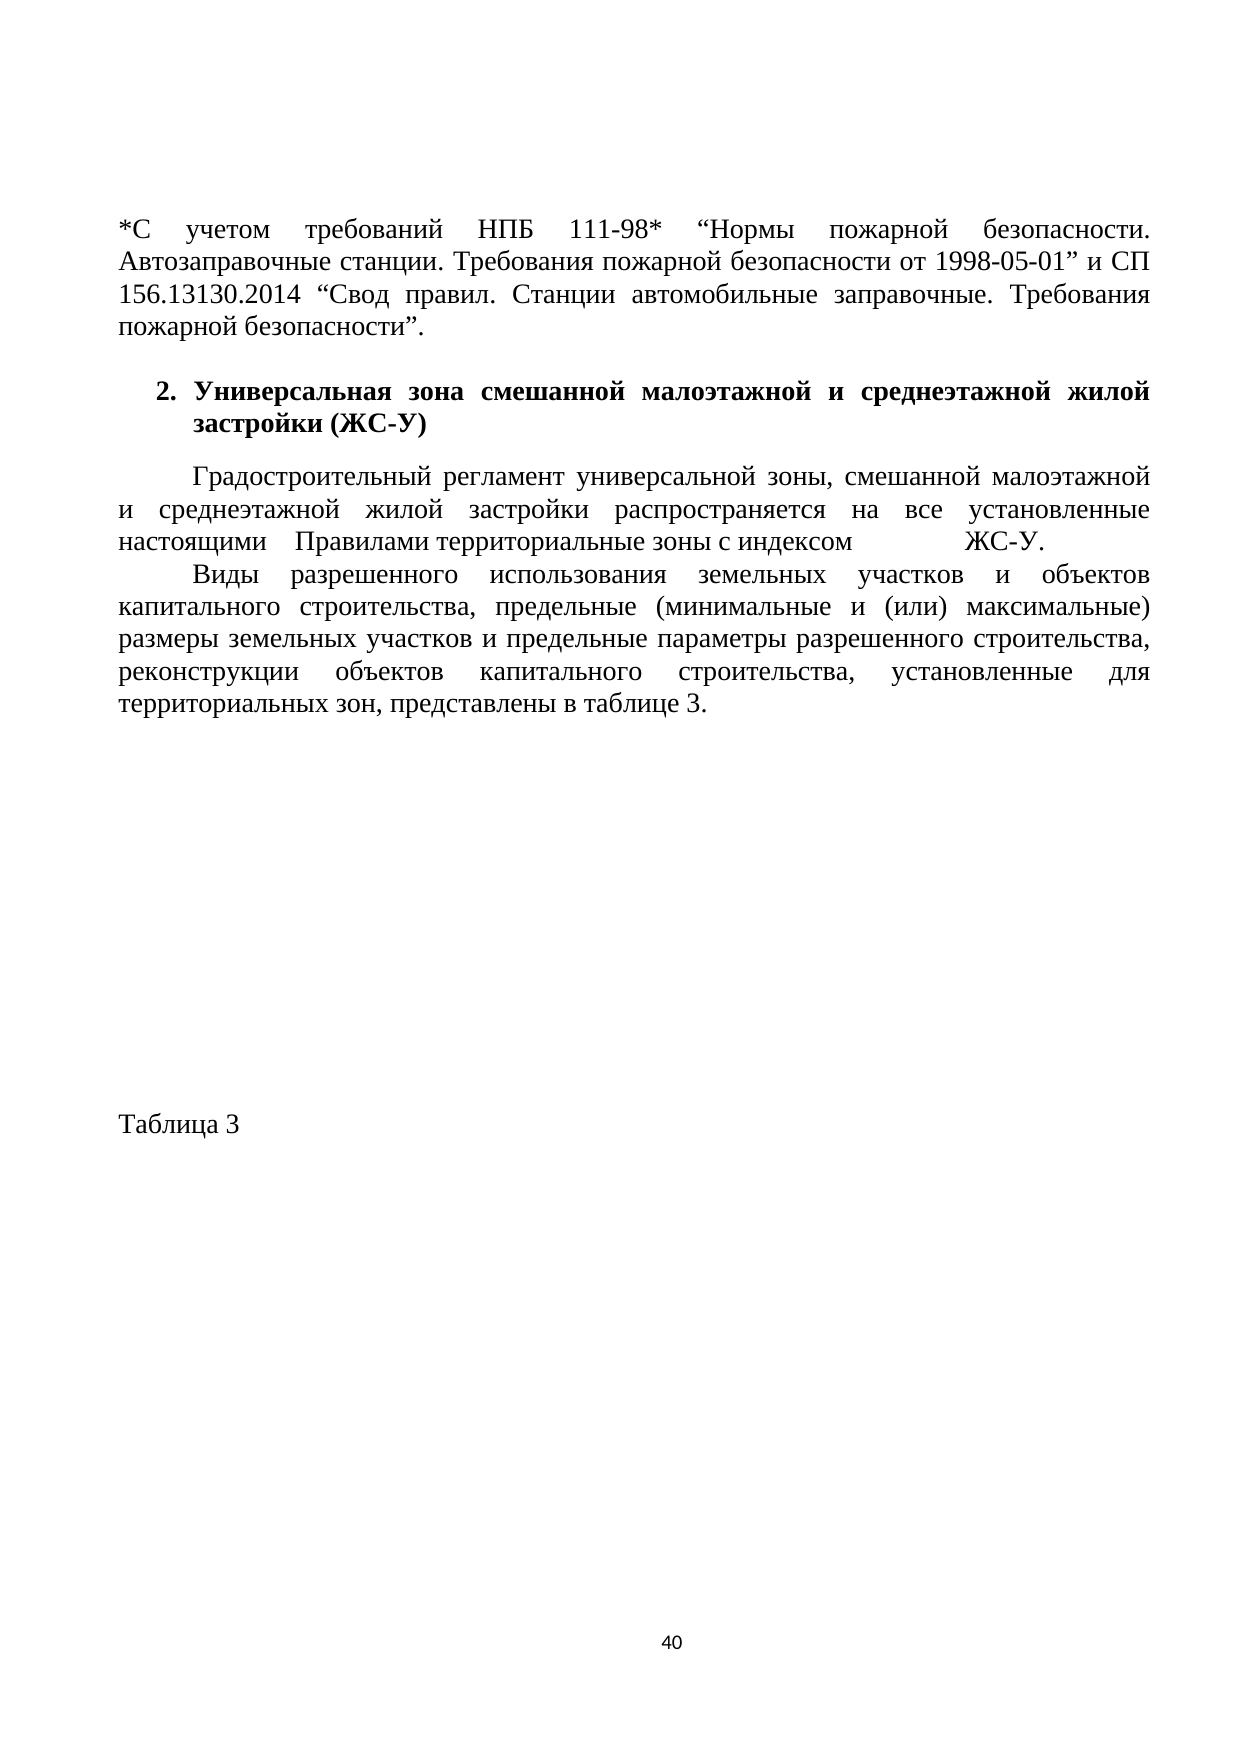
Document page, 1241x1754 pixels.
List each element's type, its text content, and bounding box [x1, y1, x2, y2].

text Градостроительный регламент универсальной зоны, смешанной малоэтажной и среднеэтажной жилой застройки распространяется на все установленные настоящими Правилами территориальные зоны с индексом ЖС-У. [118, 459, 1152, 557]
text Таблица 3 [118, 1107, 1152, 1140]
list Универсальная зона смешанной малоэтажной и среднеэтажной жилой застройки (ЖС-У) [156, 374, 1152, 439]
text Виды разрешенного использования земельных участков и объектов капитального строительства, предельные (минимальные и (или) максимальные) размеры земельных участков и предельные параметры разрешенного строительства, реконструкции объектов капитального строительства, установленные для территориальных зон, представлены в таблице 3. [118, 557, 1152, 719]
text *С учетом требований НПБ 111-98* “Нормы пожарной безопасности. Автозаправочные станции. Требования пожарной безопасности от 1998-05-01” и СП 156.13130.2014 “Свод правил. Станции автомобильные заправочные. Требования пожарной безопасности”. [118, 179, 1152, 341]
